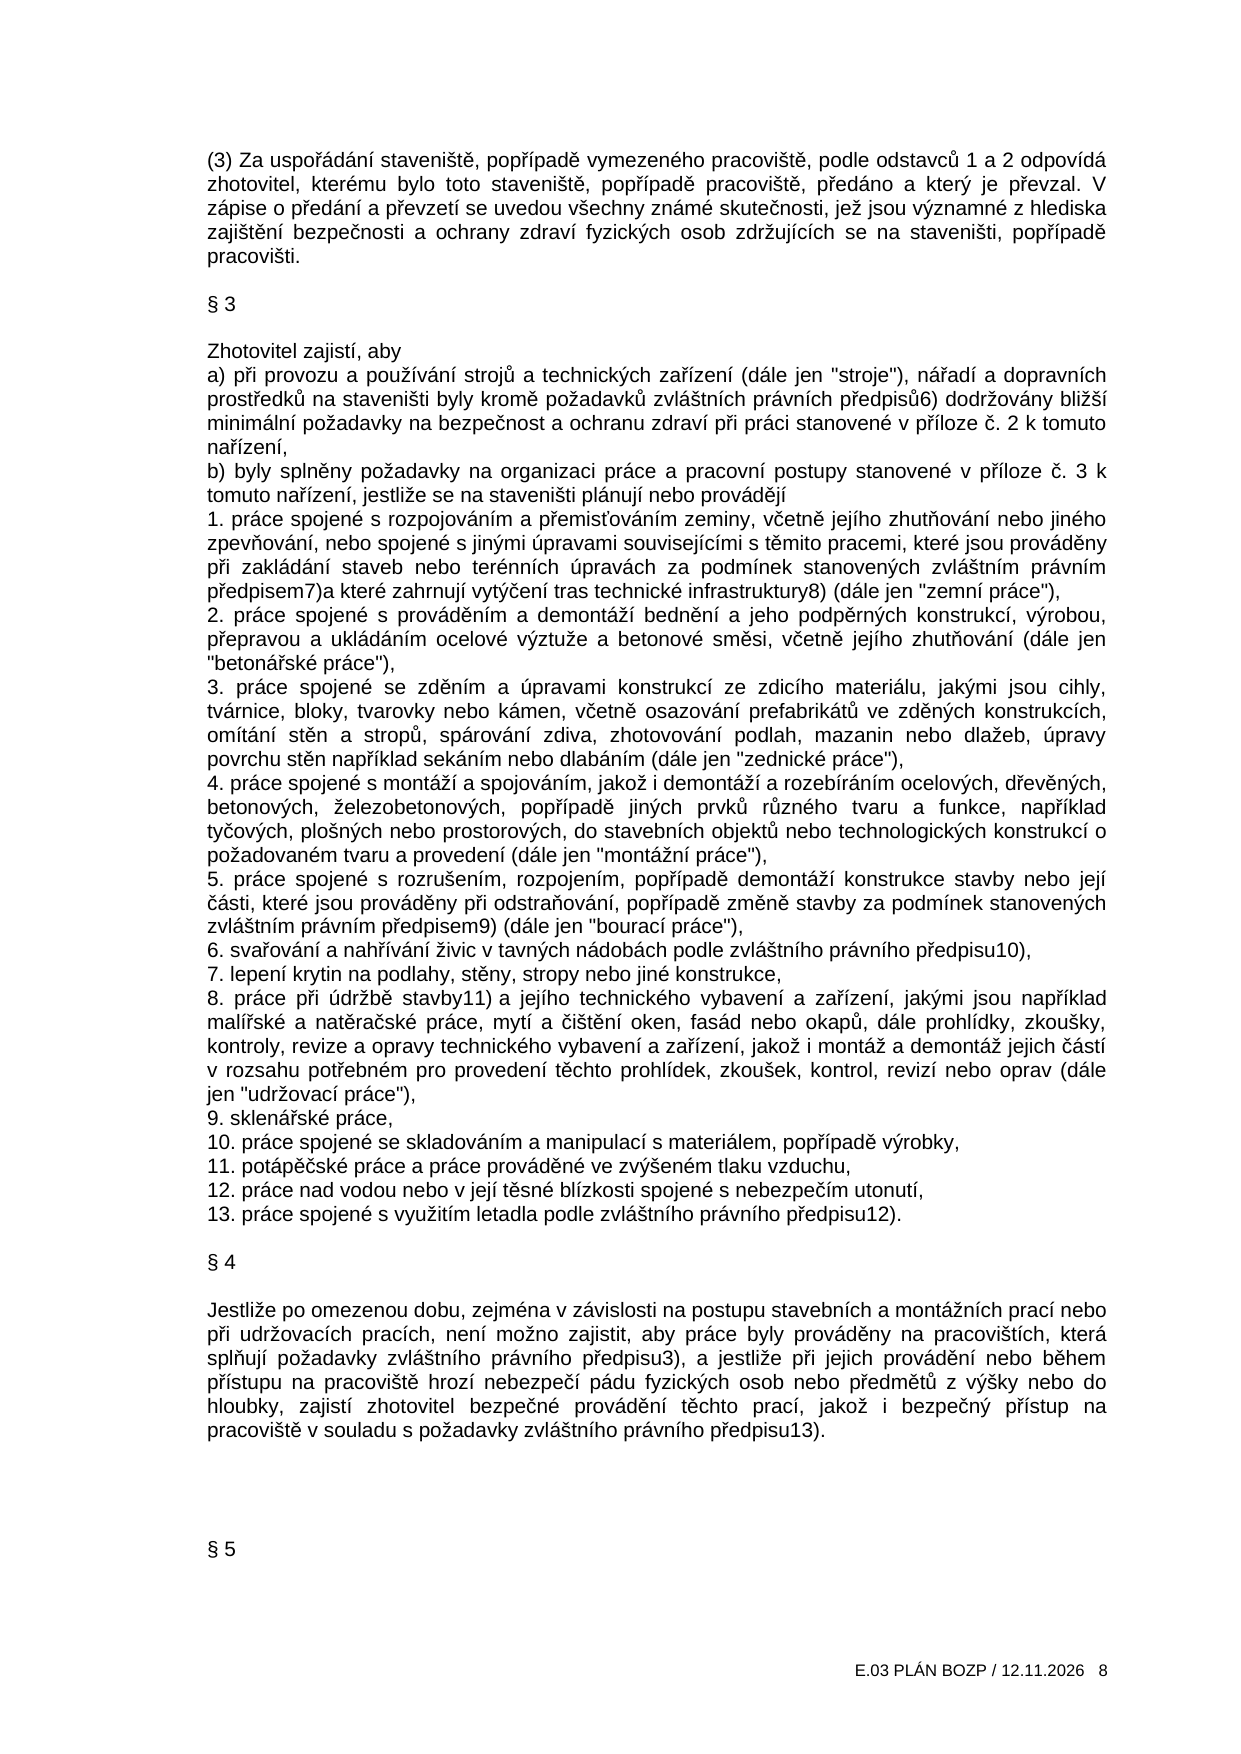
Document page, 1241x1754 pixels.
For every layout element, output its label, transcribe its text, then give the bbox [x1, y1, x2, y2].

text 6. svařování a nahřívání živic v tavných nádobách podle zvláštního právního předpisu10), [207, 938, 1107, 962]
text 2. práce spojené s prováděním a demontáží bednění a jeho podpěrných konstrukcí, výrobou, přepravou a ukládáním ocelové výztuže a betonové směsi, včetně jejího zhutňování (dále jen "betonářské práce"), [207, 603, 1107, 675]
text Zhotovitel zajistí, aby [207, 339, 1107, 363]
text 10. práce spojené se skladováním a manipulací s materiálem, popřípadě výrobky, [207, 1130, 1107, 1154]
text 8. práce při údržbě stavby11) a jejího technického vybavení a zařízení, jakými jsou například malířské a natěračské práce, mytí a čištění oken, fasád nebo okapů, dále prohlídky, zkoušky, kontroly, revize a opravy technického vybavení a zařízení, jakož i montáž a demontáž jejich částí v rozsahu potřebném pro provedení těchto prohlídek, zkoušek, kontrol, revizí nebo oprav (dále jen "udržovací práce"), [207, 986, 1107, 1106]
text (3) Za uspořádání staveniště, popřípadě vymezeného pracoviště, podle odstavců 1 a 2 odpovídá zhotovitel, kterému bylo toto staveniště, popřípadě pracoviště, předáno a který je převzal. V zápise o předání a převzetí se uvedou všechny známé skutečnosti, jež jsou významné z hlediska zajištění bezpečnosti a ochrany zdraví fyzických osob zdržujících se na staveništi, popřípadě pracovišti. [207, 148, 1107, 267]
text 5. práce spojené s rozrušením, rozpojením, popřípadě demontáží konstrukce stavby nebo její části, které jsou prováděny při odstraňování, popřípadě změně stavby za podmínek stanovených zvláštním právním předpisem9) (dále jen "bourací práce"), [207, 866, 1107, 938]
text Jestliže po omezenou dobu, zejména v závislosti na postupu stavebních a montážních prací nebo při udržovacích pracích, není možno zajistit, aby práce byly prováděny na pracovištích, která splňují požadavky zvláštního právního předpisu3), a jestliže při jejich provádění nebo během přístupu na pracoviště hrozí nebezpečí pádu fyzických osob nebo předmětů z výšky nebo do hloubky, zajistí zhotovitel bezpečné provádění těchto prací, jakož i bezpečný přístup na pracoviště v souladu s požadavky zvláštního právního předpisu13). [207, 1298, 1107, 1441]
text 3. práce spojené se zděním a úpravami konstrukcí ze zdicího materiálu, jakými jsou cihly, tvárnice, bloky, tvarovky nebo kámen, včetně osazování prefabrikátů ve zděných konstrukcích, omítání stěn a stropů, spárování zdiva, zhotovování podlah, mazanin nebo dlažeb, úpravy povrchu stěn například sekáním nebo dlabáním (dále jen "zednické práce"), [207, 675, 1107, 771]
text 4. práce spojené s montáží a spojováním, jakož i demontáží a rozebíráním ocelových, dřevěných, betonových, železobetonových, popřípadě jiných prvků různého tvaru a funkce, například tyčových, plošných nebo prostorových, do stavebních objektů nebo technologických konstrukcí o požadovaném tvaru a provedení (dále jen "montážní práce"), [207, 771, 1107, 866]
text § 4 [207, 1250, 1107, 1274]
text 11. potápěčské práce a práce prováděné ve zvýšeném tlaku vzduchu, [207, 1154, 1107, 1178]
text 1. práce spojené s rozpojováním a přemisťováním zeminy, včetně jejího zhutňování nebo jiného zpevňování, nebo spojené s jinými úpravami souvisejícími s těmito pracemi, které jsou prováděny při zakládání staveb nebo terénních úpravách za podmínek stanovených zvláštním právním předpisem7)a které zahrnují vytýčení tras technické infrastruktury8) (dále jen "zemní práce"), [207, 507, 1107, 603]
text 9. sklenářské práce, [207, 1106, 1107, 1130]
text b) byly splněny požadavky na organizaci práce a pracovní postupy stanovené v příloze č. 3 k tomuto nařízení, jestliže se na staveništi plánují nebo provádějí [207, 459, 1107, 507]
text 13. práce spojené s využitím letadla podle zvláštního právního předpisu12). [207, 1202, 1107, 1226]
text 12. práce nad vodou nebo v její těsné blízkosti spojené s nebezpečím utonutí, [207, 1178, 1107, 1202]
text § 5 [207, 1537, 1107, 1561]
text a) při provozu a používání strojů a technických zařízení (dále jen "stroje"), nářadí a dopravních prostředků na staveništi byly kromě požadavků zvláštních právních předpisů6) dodržovány bližší minimální požadavky na bezpečnost a ochranu zdraví při práci stanovené v příloze č. 2 k tomuto nařízení, [207, 363, 1107, 459]
text § 3 [207, 291, 1107, 315]
text 7. lepení krytin na podlahy, stěny, stropy nebo jiné konstrukce, [207, 962, 1107, 986]
